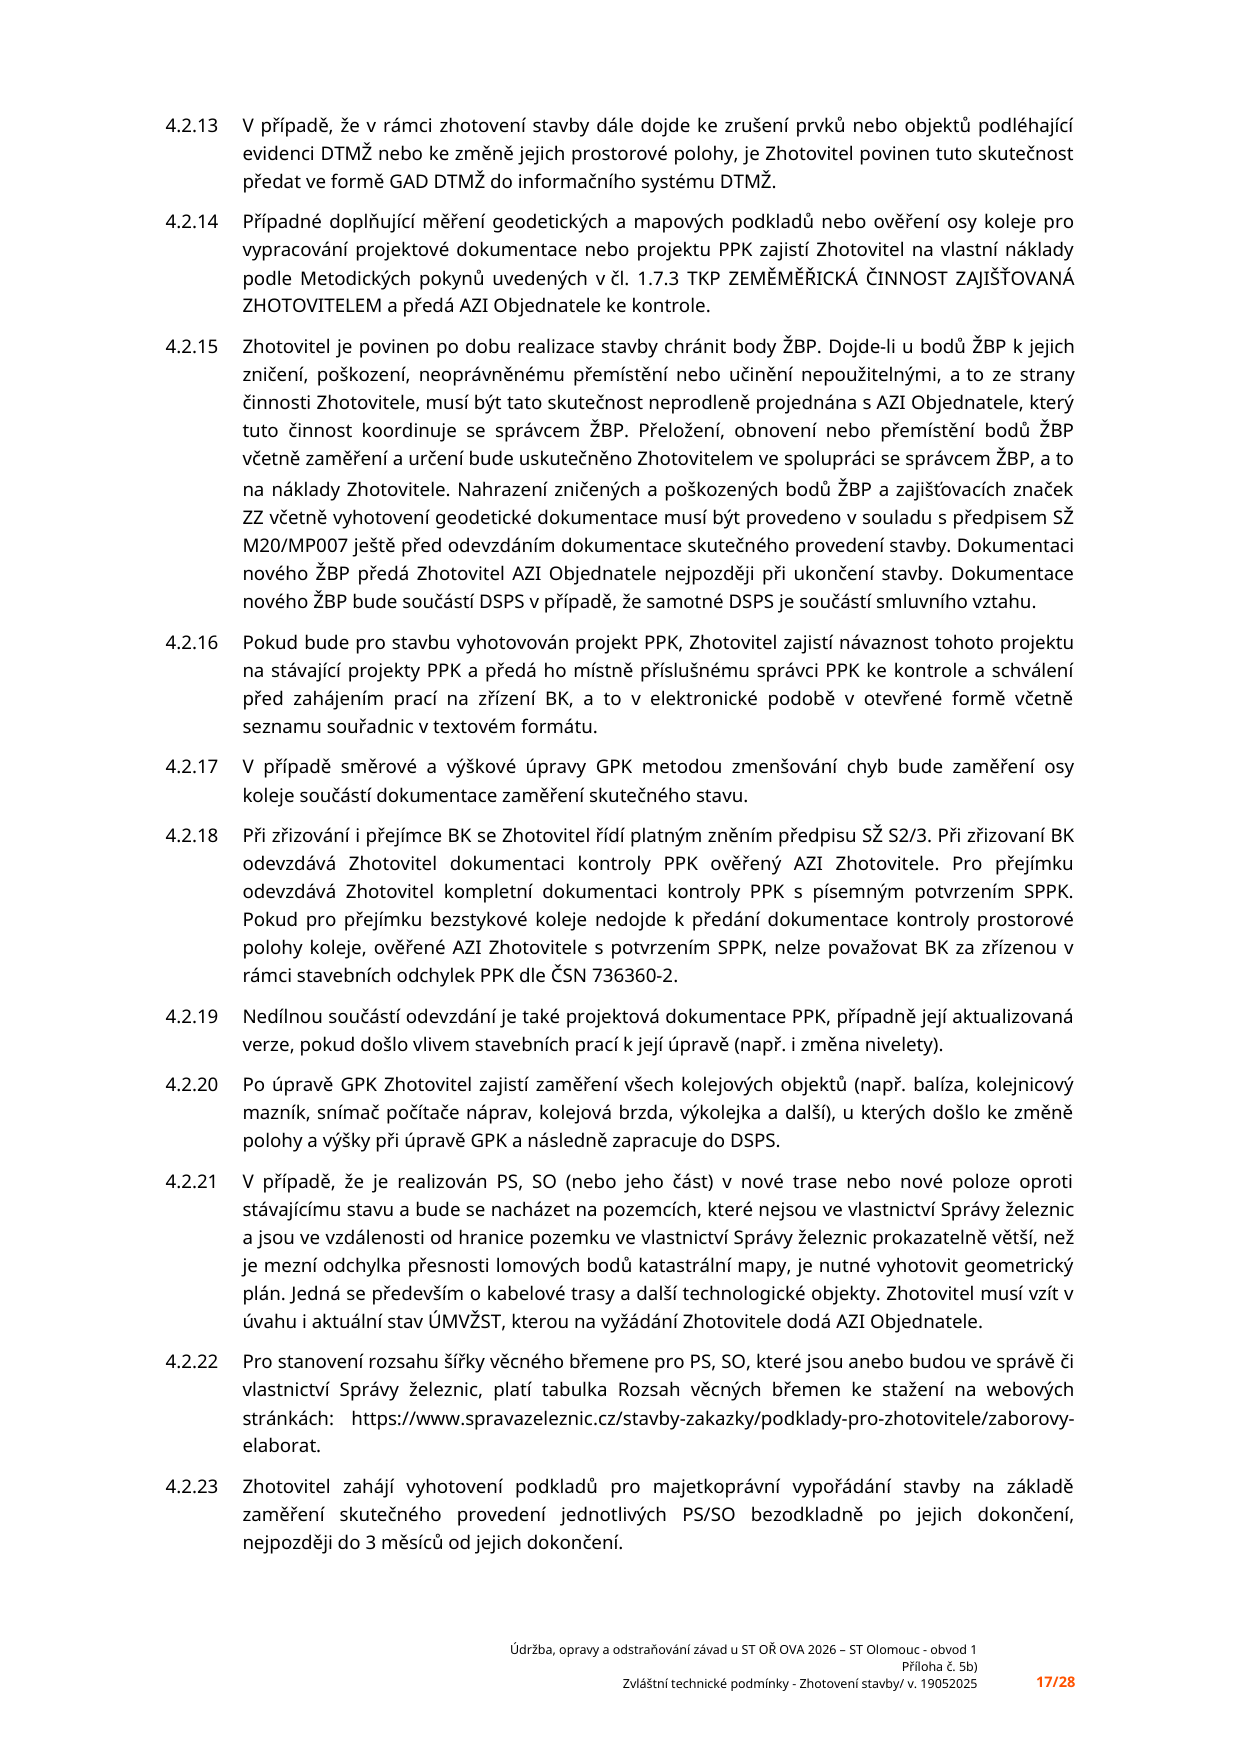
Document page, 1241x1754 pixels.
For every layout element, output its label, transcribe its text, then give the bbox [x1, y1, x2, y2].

text Pokud bude pro stavbu vyhotovován projekt PPK, Zhotovitel zajistí návaznost tohoto projektu na stávající projekty PPK a předá ho místně příslušnému správci PPK ke kontrole a schválení před zahájením prací na zřízení BK, a to v elektronické podobě v otevřené formě včetně seznamu souřadnic v textovém formátu. [165, 629, 1075, 739]
text Případné doplňující měření geodetických a mapových podkladů nebo ověření osy koleje pro vypracování projektové dokumentace nebo projektu PPK zajistí Zhotovitel na vlastní náklady podle Metodických pokynů uvedených v čl. 1.7.3 TKP ZEMĚMĚŘICKÁ ČINNOST ZAJIŠŤOVANÁ ZHOTOVITELEM a předá AZI Objednatele ke kontrole. [165, 209, 1075, 318]
text V případě, že je realizován PS, SO (nebo jeho část) v nové trase nebo nové poloze oproti stávajícímu stavu a bude se nacházet na pozemcích, které nejsou ve vlastnictví Správy železnic a jsou ve vzdálenosti od hranice pozemku ve vlastnictví Správy železnic prokazatelně větší, než je mezní odchylka přesnosti lomových bodů katastrální mapy, je nutné vyhotovit geometrický plán. Jedná se především o kabelové trasy a další technologické objekty. Zhotovitel musí vzít v úvahu i aktuální stav ÚMVŽST, kterou na vyžádání Zhotovitele dodá AZI Objednatele. [165, 1168, 1075, 1334]
text Nedílnou součástí odevzdání je také projektová dokumentace PPK, případně její aktualizovaná verze, pokud došlo vlivem stavebních prací k její úpravě (např. i změna nivelety). [165, 1003, 1075, 1057]
text Pro stanovení rozsahu šířky věcného břemene pro PS, SO, které jsou anebo budou ve správě či vlastnictví Správy železnic, platí tabulka Rozsah věcných břemen ke stažení na webových stránkách: https://www.spravazeleznic.cz/stavby-zakazky/podklady-pro-zhotovitele/zaborovy-elaborat. [165, 1349, 1075, 1458]
text V případě směrové a výškové úpravy GPK metodou zmenšování chyb bude zaměření osy koleje součástí dokumentace zaměření skutečného stavu. [165, 754, 1075, 807]
text Po úpravě GPK Zhotovitel zajistí zaměření všech kolejových objektů (např. balíza, kolejnicový mazník, snímač počítače náprav, kolejová brzda, výkolejka a další), u kterých došlo ke změně polohy a výšky při úpravě GPK a následně zapracuje do DSPS. [165, 1072, 1075, 1153]
text Zhotovitel je povinen po dobu realizace stavby chránit body ŽBP. Dojde-li u bodů ŽBP k jejich zničení, poškození, neoprávněnému přemístění nebo učinění nepoužitelnými, a to ze strany činnosti Zhotovitele, musí být tato skutečnost neprodleně projednána s AZI Objednatele, který tuto činnost koordinuje se správcem ŽBP. Přeložení, obnovení nebo přemístění bodů ŽBP včetně zaměření a určení bude uskutečněno Zhotovitelem ve spolupráci se správcem ŽBP, a to na náklady Zhotovitele. Nahrazení zničených a poškozených bodů ŽBP a zajišťovacích značek ZZ včetně vyhotovení geodetické dokumentace musí být provedeno v souladu s předpisem SŽ M20/MP007 ještě před odevzdáním dokumentace skutečného provedení stavby. Dokumentaci nového ŽBP předá Zhotovitel AZI Objednatele nejpozději při ukončení stavby. Dokumentace nového ŽBP bude součástí DSPS v případě, že samotné DSPS je součástí smluvního vztahu. [165, 333, 1075, 614]
text Zhotovitel zahájí vyhotovení podkladů pro majetkoprávní vypořádání stavby na základě zaměření skutečného provedení jednotlivých PS/SO bezodkladně po jejich dokončení, nejpozději do 3 měsíců od jejich dokončení. [165, 1473, 1075, 1555]
text Při zřizování i přejímce BK se Zhotovitel řídí platným zněním předpisu SŽ S2/3. Při zřizovaní BK odevzdává Zhotovitel dokumentaci kontroly PPK ověřený AZI Zhotovitele. Pro přejímku odevzdává Zhotovitel kompletní dokumentaci kontroly PPK s písemným potvrzením SPPK. Pokud pro přejímku bezstykové koleje nedojde k předání dokumentace kontroly prostorové polohy koleje, ověřené AZI Zhotovitele s potvrzením SPPK, nelze považovat BK za zřízenou v rámci stavebních odchylek PPK dle ČSN 736360-2. [165, 822, 1075, 988]
text V případě, že v rámci zhotovení stavby dále dojde ke zrušení prvků nebo objektů podléhající evidenci DTMŽ nebo ke změně jejich prostorové polohy, je Zhotovitel povinen tuto skutečnost předat ve formě GAD DTMŽ do informačního systému DTMŽ. [165, 112, 1075, 194]
